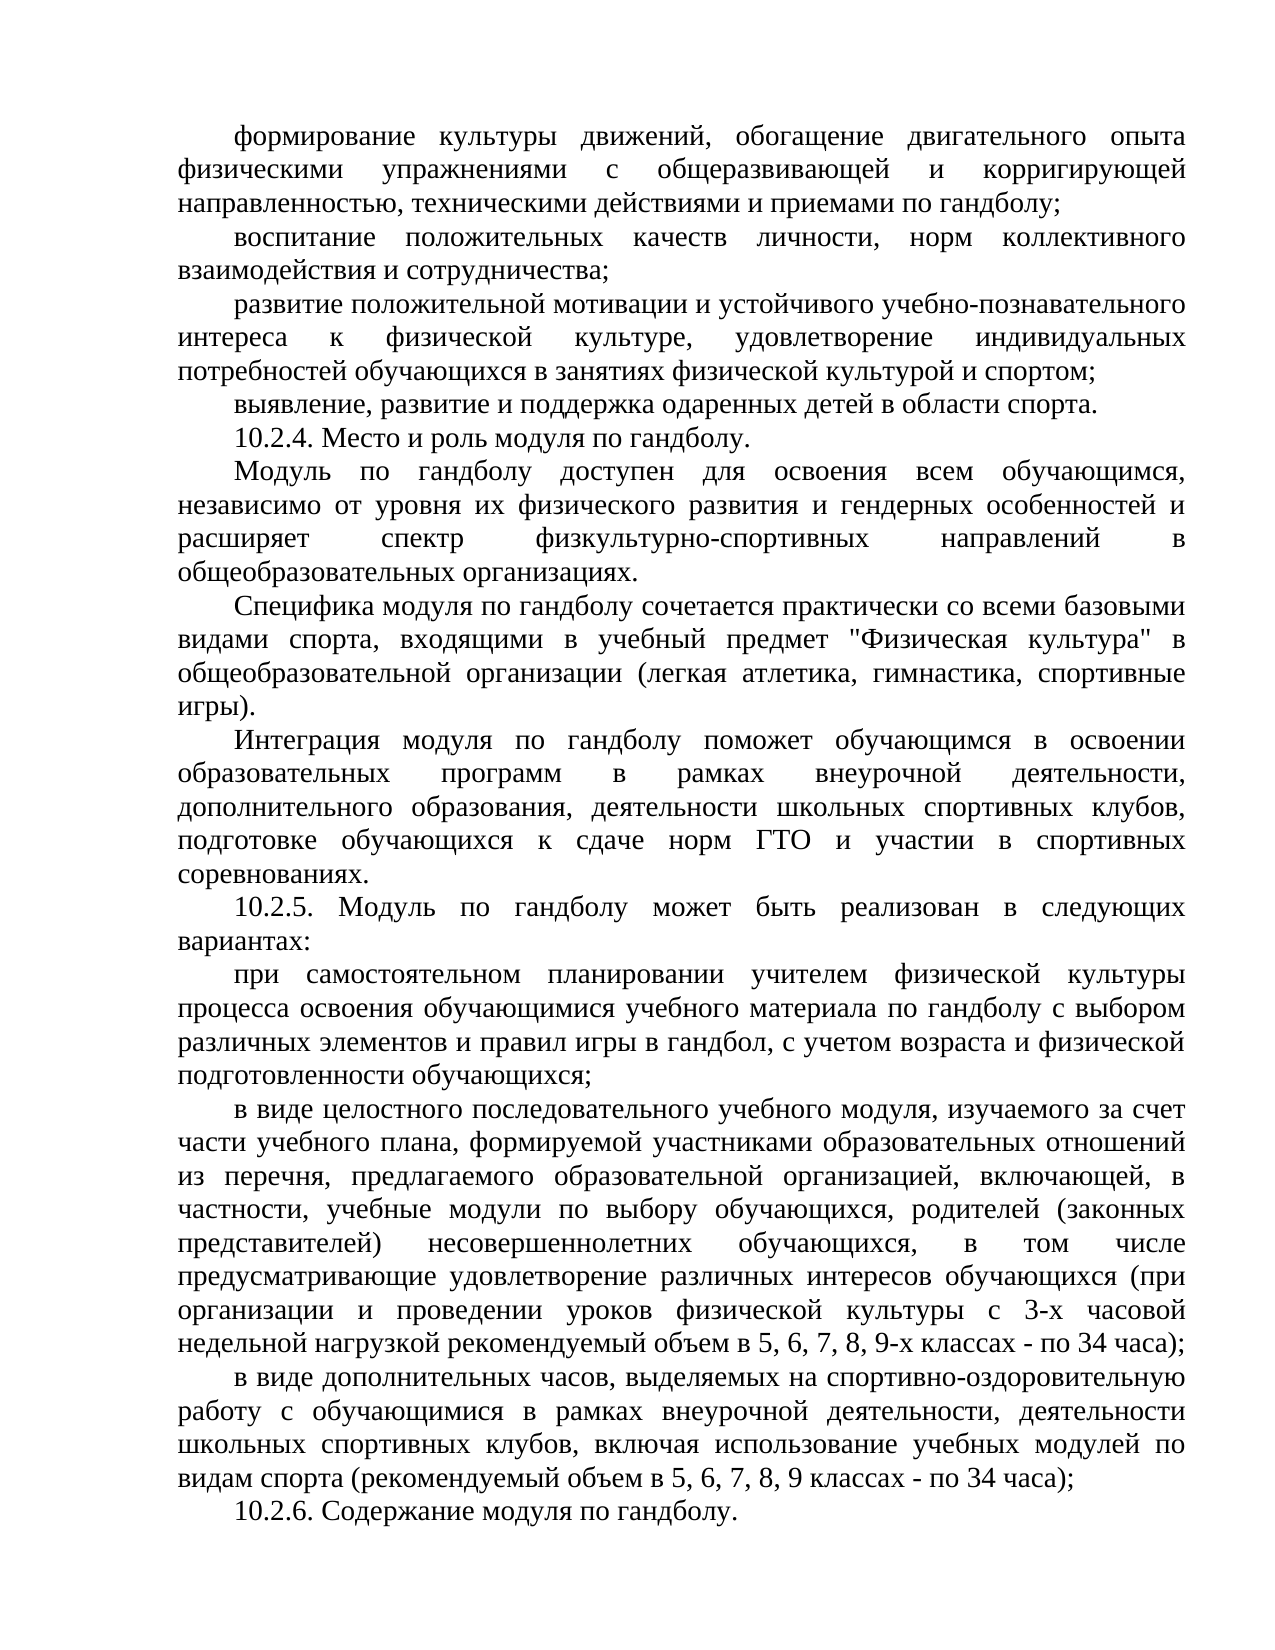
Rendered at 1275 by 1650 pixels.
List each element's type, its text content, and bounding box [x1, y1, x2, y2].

text 10.2.6. Содержание модуля по гандболу. [177, 1493, 1186, 1527]
text в виде целостного последовательного учебного модуля, изучаемого за счет части учебного плана, формируемой участниками образовательных отношений из перечня, предлагаемого образовательной организацией, включающей, в частности, учебные модули по выбору обучающихся, родителей (законных представителей) несовершеннолетних обучающихся, в том числе предусматривающие удовлетворение различных интересов обучающихся (при организации и проведении уроков физической культуры с 3-х часовой недельной нагрузкой рекомендуемый объем в 5, 6, 7, 8, 9-х классах - по 34 часа); [177, 1091, 1186, 1359]
text развитие положительной мотивации и устойчивого учебно-познавательного интереса к физической культуре, удовлетворение индивидуальных потребностей обучающихся в занятиях физической культурой и спортом; [177, 286, 1186, 386]
text выявление, развитие и поддержка одаренных детей в области спорта. [177, 386, 1186, 420]
text Модуль по гандболу доступен для освоения всем обучающимся, независимо от уровня их физического развития и гендерных особенностей и расширяет спектр физкультурно-спортивных направлений в общеобразовательных организациях. [177, 453, 1186, 588]
text Специфика модуля по гандболу сочетается практически со всеми базовыми видами спорта, входящими в учебный предмет "Физическая культура" в общеобразовательной организации (легкая атлетика, гимнастика, спортивные игры). [177, 588, 1186, 722]
text воспитание положительных качеств личности, норм коллективного взаимодействия и сотрудничества; [177, 219, 1186, 286]
text в виде дополнительных часов, выделяемых на спортивно-оздоровительную работу с обучающимися в рамках внеурочной деятельности, деятельности школьных спортивных клубов, включая использование учебных модулей по видам спорта (рекомендуемый объем в 5, 6, 7, 8, 9 классах - по 34 часа); [177, 1359, 1186, 1493]
text при самостоятельном планировании учителем физической культуры процесса освоения обучающимися учебного материала по гандболу с выбором различных элементов и правил игры в гандбол, с учетом возраста и физической подготовленности обучающихся; [177, 957, 1186, 1091]
text формирование культуры движений, обогащение двигательного опыта физическими упражнениями с общеразвивающей и корригирующей направленностью, техническими действиями и приемами по гандболу; [177, 118, 1186, 219]
text 10.2.4. Место и роль модуля по гандболу. [177, 420, 1186, 453]
text Интеграция модуля по гандболу поможет обучающимся в освоении образовательных программ в рамках внеурочной деятельности, дополнительного образования, деятельности школьных спортивных клубов, подготовке обучающихся к сдаче норм ГТО и участии в спортивных соревнованиях. [177, 722, 1186, 889]
text 10.2.5. Модуль по гандболу может быть реализован в следующих вариантах: [177, 889, 1186, 957]
